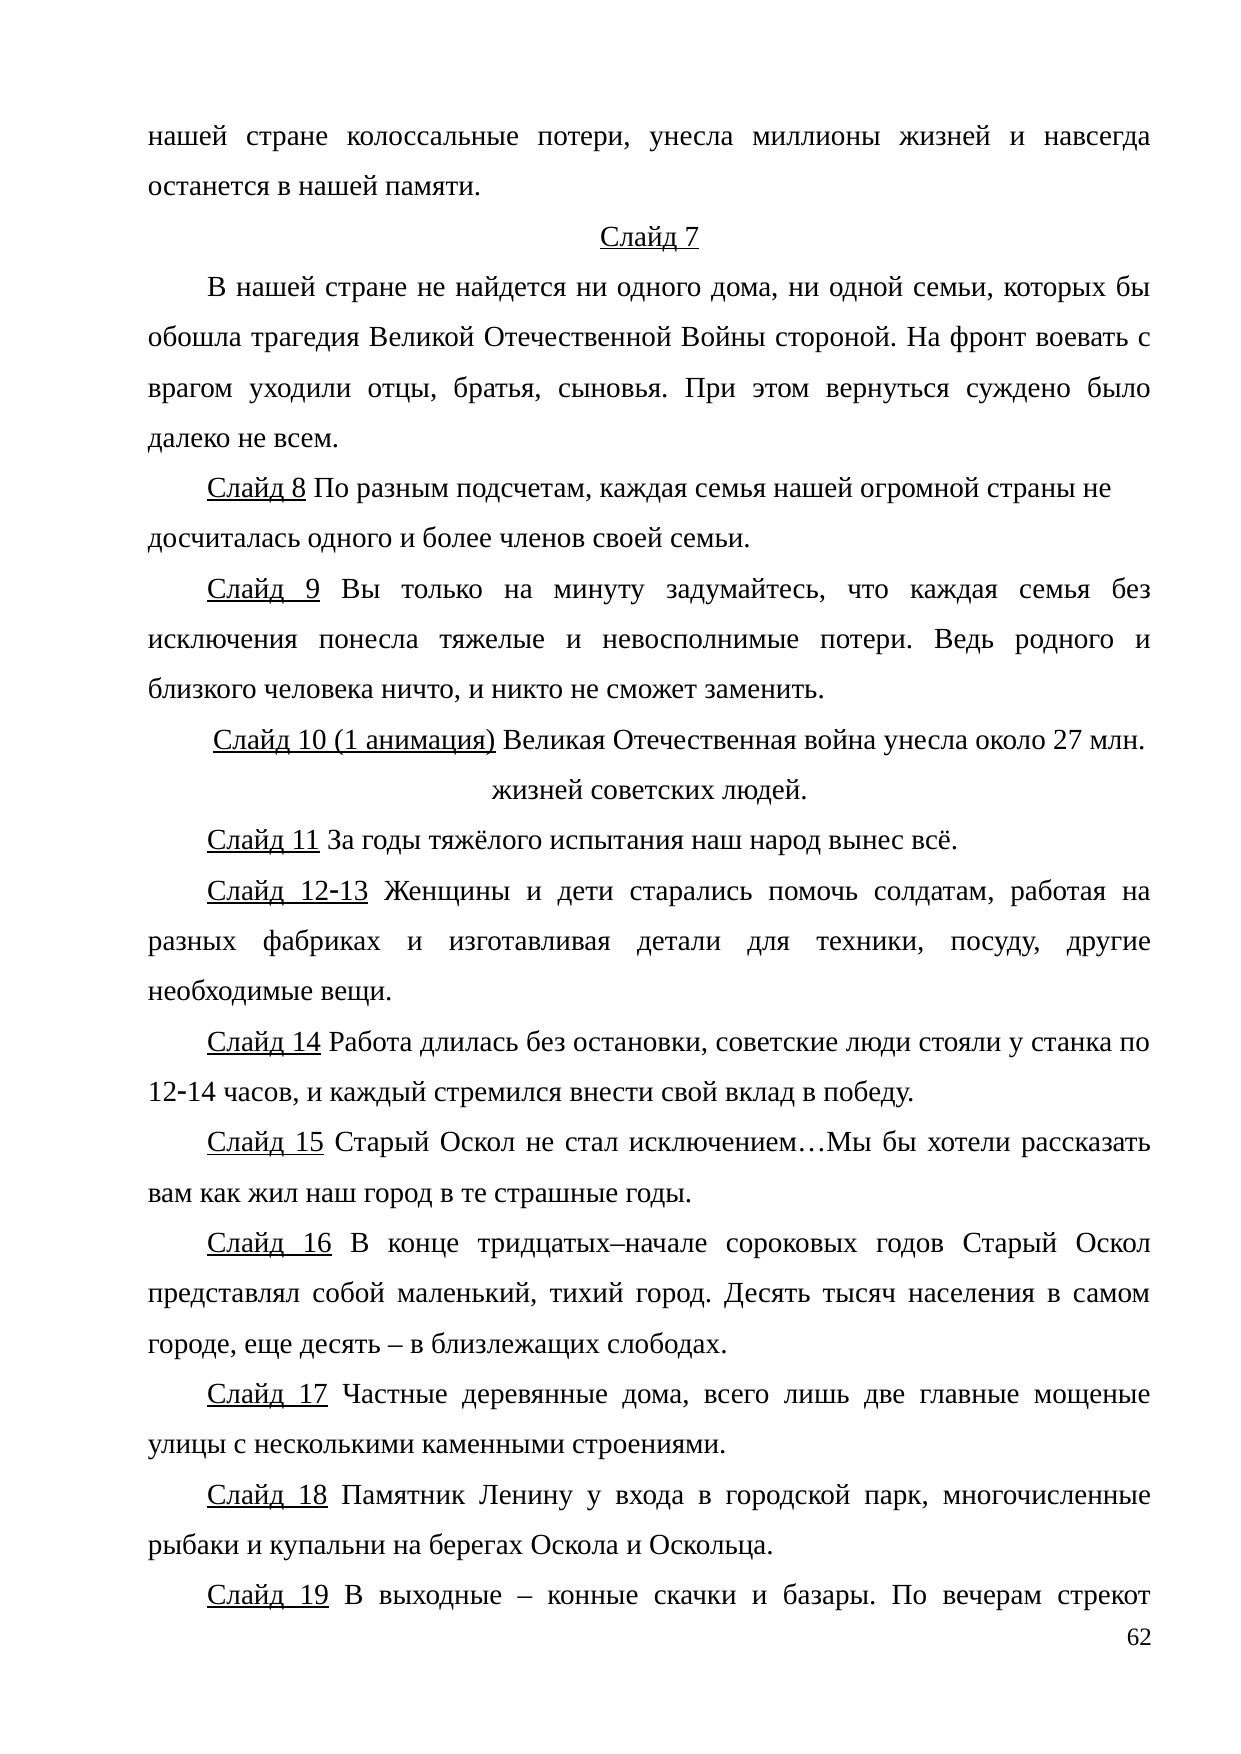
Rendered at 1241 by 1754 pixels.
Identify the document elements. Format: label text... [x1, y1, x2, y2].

text Слайд 7 [148, 219, 1152, 252]
text Слайд 17 Частные деревянные дома, всего лишь две главные мощеные улицы с несколькими каменными строениями. [148, 1376, 1152, 1460]
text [148, 1577, 1152, 1611]
text Слайд 18 Памятник Ленину у входа в городской парк, многочисленные рыбаки и купальни на берегах Оскола и Оскольца. [148, 1477, 1152, 1561]
text Слайд 10 (1 анимация) Великая Отечественная война унесла около 27 млн. жизней советских людей. [148, 722, 1152, 806]
text Слайд 11 За годы тяжёлого испытания наш народ вынес всё. [148, 822, 1152, 856]
text Слайд 9 Вы только на минуту задумайтесь, что каждая семья без исключения понесла тяжелые и невосполнимые потери. Ведь родного и близкого человека ничто, и никто не сможет заменить. [148, 571, 1152, 705]
text Слайд 1213 Женщины и дети старались помочь солдатам, работая на разных фабриках и изготавливая детали для техники, посуду, другие необходимые вещи. [148, 873, 1152, 1007]
text Слайд 8 По разным подсчетам, каждая семья нашей огромной страны не досчиталась одного и более членов своей семьи. [148, 470, 1152, 554]
text Слайд 15 Старый Оскол не стал исключением…Мы бы хотели рассказать вам как жил наш город в те страшные годы. [148, 1124, 1152, 1208]
text В нашей стране не найдется ни одного дома, ни одной семьи, которых бы обошла трагедия Великой Отечественной Войны стороной. На фронт воевать с врагом уходили отцы, братья, сыновья. При этом вернуться суждено было далеко не всем. [148, 269, 1152, 453]
text Слайд 14 Работа длилась без остановки, советские люди стояли у станка по 1214 часов, и каждый стремился внести свой вклад в победу. [148, 1024, 1152, 1108]
text Слайд 16 В конце тридцатых–начале сороковых годов Старый Оскол представлял собой маленький, тихий город. Десять тысяч населения в самом городе, еще десять – в близлежащих слободах. [148, 1225, 1152, 1359]
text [148, 118, 1152, 202]
